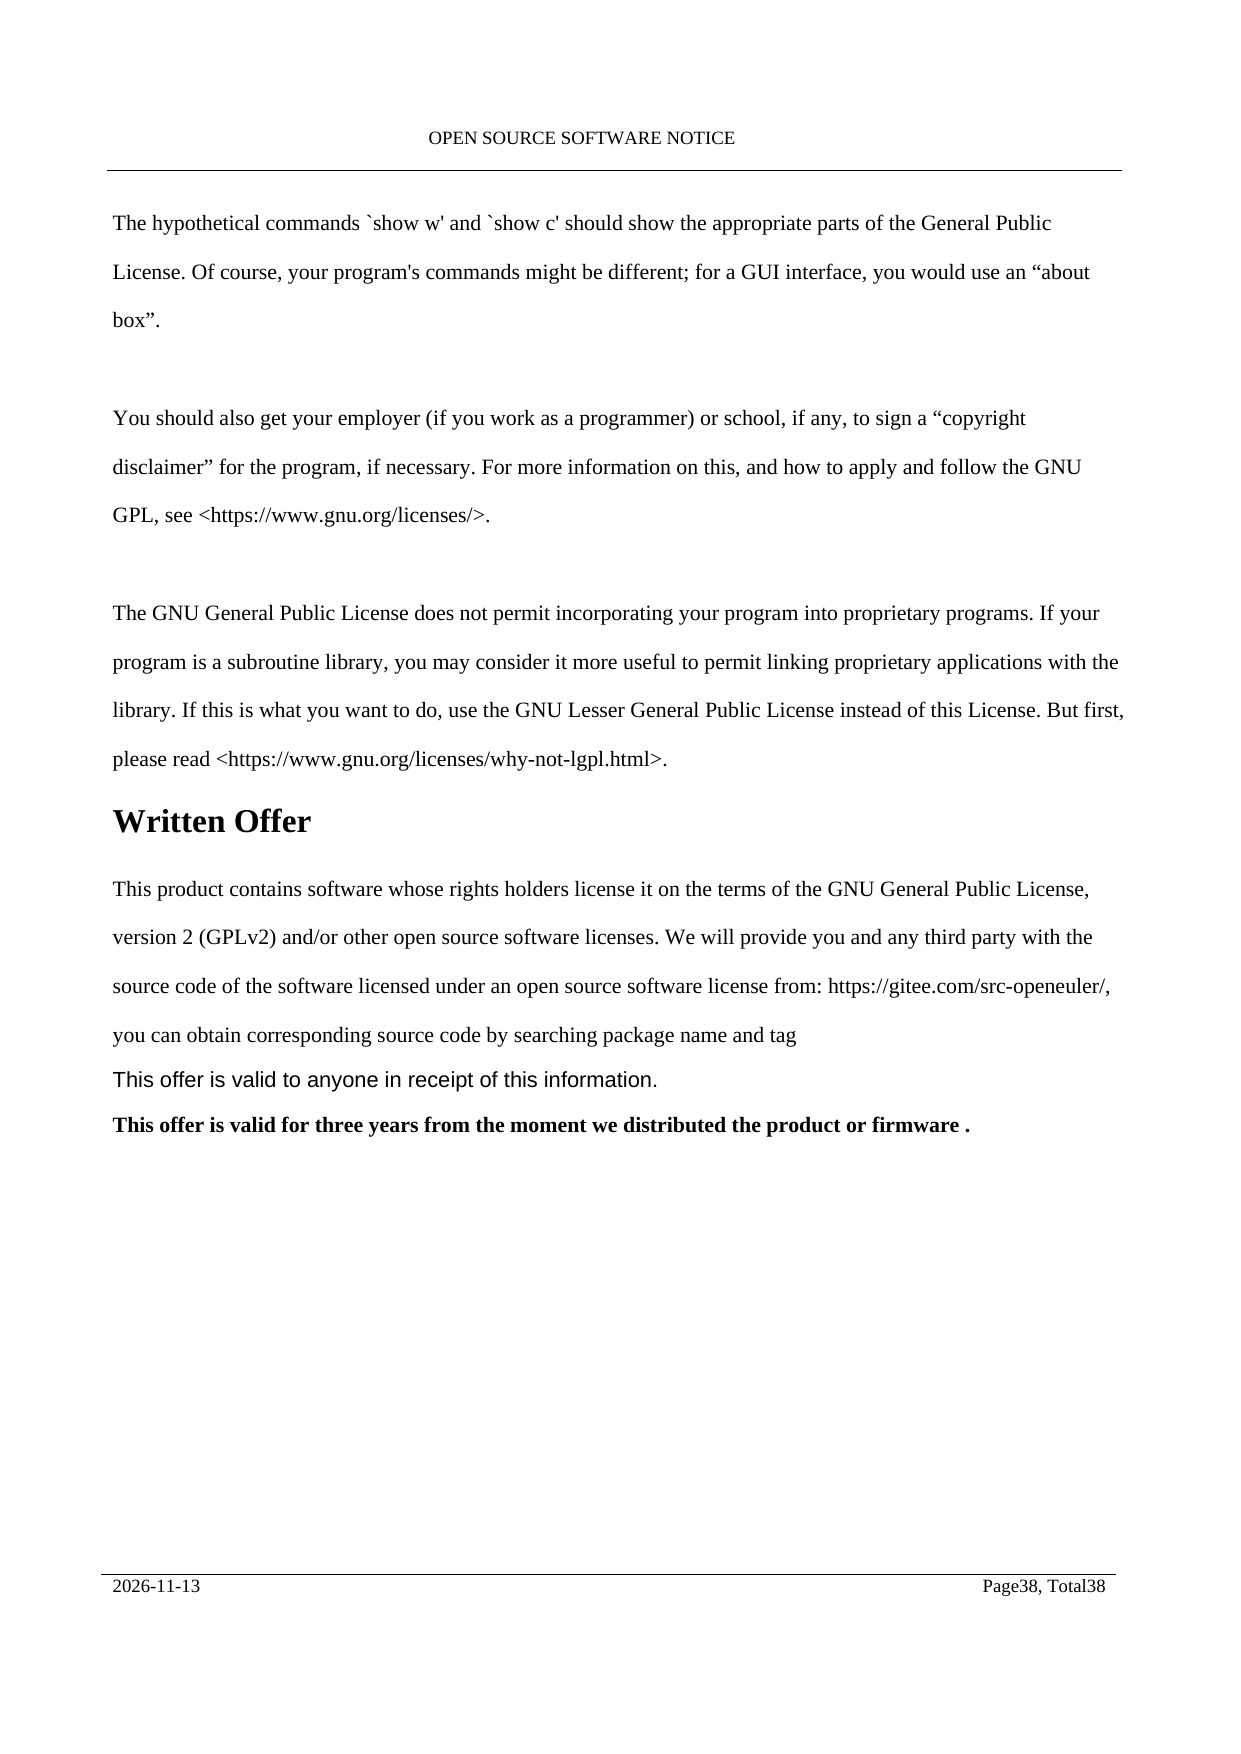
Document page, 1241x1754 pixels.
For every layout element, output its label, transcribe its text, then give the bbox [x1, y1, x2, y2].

text This product contains software whose rights holders license it on the terms of the GNU General Public License, version 2 (GPLv2) and/or other open source software licenses. We will provide you and any third party with the source code of the software licensed under an open source software license from: https://gitee.com/src-openeuler/, you can obtain corresponding source code by searching package name and tag [112, 872, 1128, 1051]
text Written Offer [112, 788, 1128, 853]
text This offer is valid for three years from the moment we distributed the product or firmware . [112, 1108, 1128, 1141]
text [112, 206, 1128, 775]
text This offer is valid to anyone in receipt of this information. [112, 1063, 1128, 1096]
